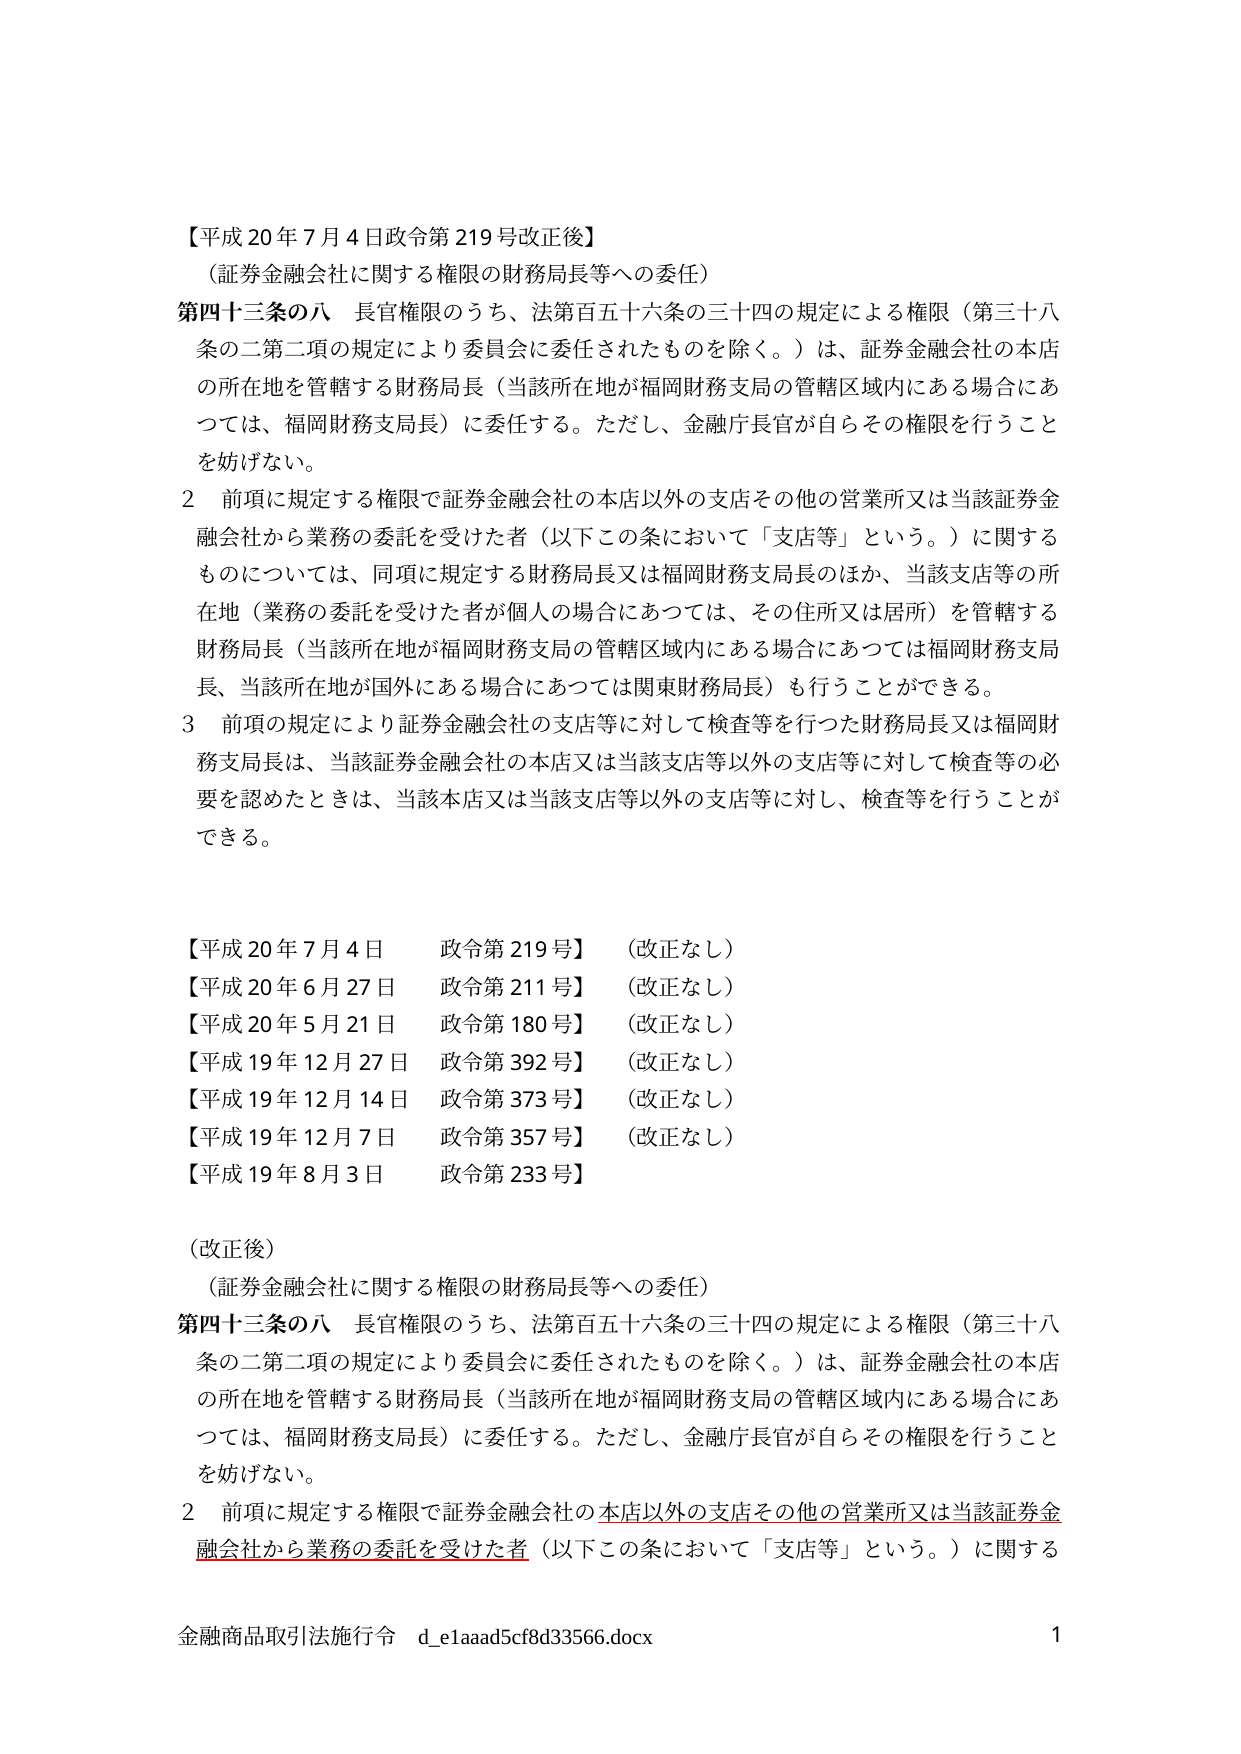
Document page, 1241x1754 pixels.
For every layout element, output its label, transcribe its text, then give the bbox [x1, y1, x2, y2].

text 【平成19年12月27日 政令第392号】 （改正なし） [177, 1042, 1063, 1079]
text ３ 前項の規定により証券金融会社の支店等に対して検査等を行つた財務局長又は福岡財務支局長は、当該証券金融会社の本店又は当該支店等以外の支店等に対して検査等の必要を認めたときは、当該本店又は当該支店等以外の支店等に対し、検査等を行うことができる。 [177, 704, 1063, 854]
text 【平成19年8月3日 政令第233号】 [177, 1154, 1063, 1192]
text 【平成19年12月14日 政令第373号】 （改正なし） [177, 1079, 1063, 1117]
text 第四十三条の八 長官権限のうち、法第百五十六条の三十四の規定による権限（第三十八条の二第二項の規定により委員会に委任されたものを除く。）は、証券金融会社の本店の所在地を管轄する財務局長（当該所在地が福岡財務支局の管轄区域内にある場合にあつては、福岡財務支局長）に委任する。ただし、金融庁長官が自らその権限を行うことを妨げない。 [177, 1304, 1063, 1492]
text （証券金融会社に関する権限の財務局長等への委任） [196, 1267, 1063, 1304]
text 【平成19年12月7日 政令第357号】 （改正なし） [177, 1117, 1063, 1154]
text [177, 1492, 1063, 1567]
text 【平成20年7月4日政令第219号改正後】 [177, 217, 1063, 254]
text 第四十三条の八 長官権限のうち、法第百五十六条の三十四の規定による権限（第三十八条の二第二項の規定により委員会に委任されたものを除く。）は、証券金融会社の本店の所在地を管轄する財務局長（当該所在地が福岡財務支局の管轄区域内にある場合にあつては、福岡財務支局長）に委任する。ただし、金融庁長官が自らその権限を行うことを妨げない。 [177, 292, 1063, 479]
text 【平成20年6月27日 政令第211号】 （改正なし） [177, 967, 1063, 1004]
text （改正後） [177, 1229, 1063, 1267]
text 【平成20年7月4日 政令第219号】 （改正なし） [177, 929, 1063, 967]
text （証券金融会社に関する権限の財務局長等への委任） [196, 254, 1063, 292]
text 【平成20年5月21日 政令第180号】 （改正なし） [177, 1004, 1063, 1042]
